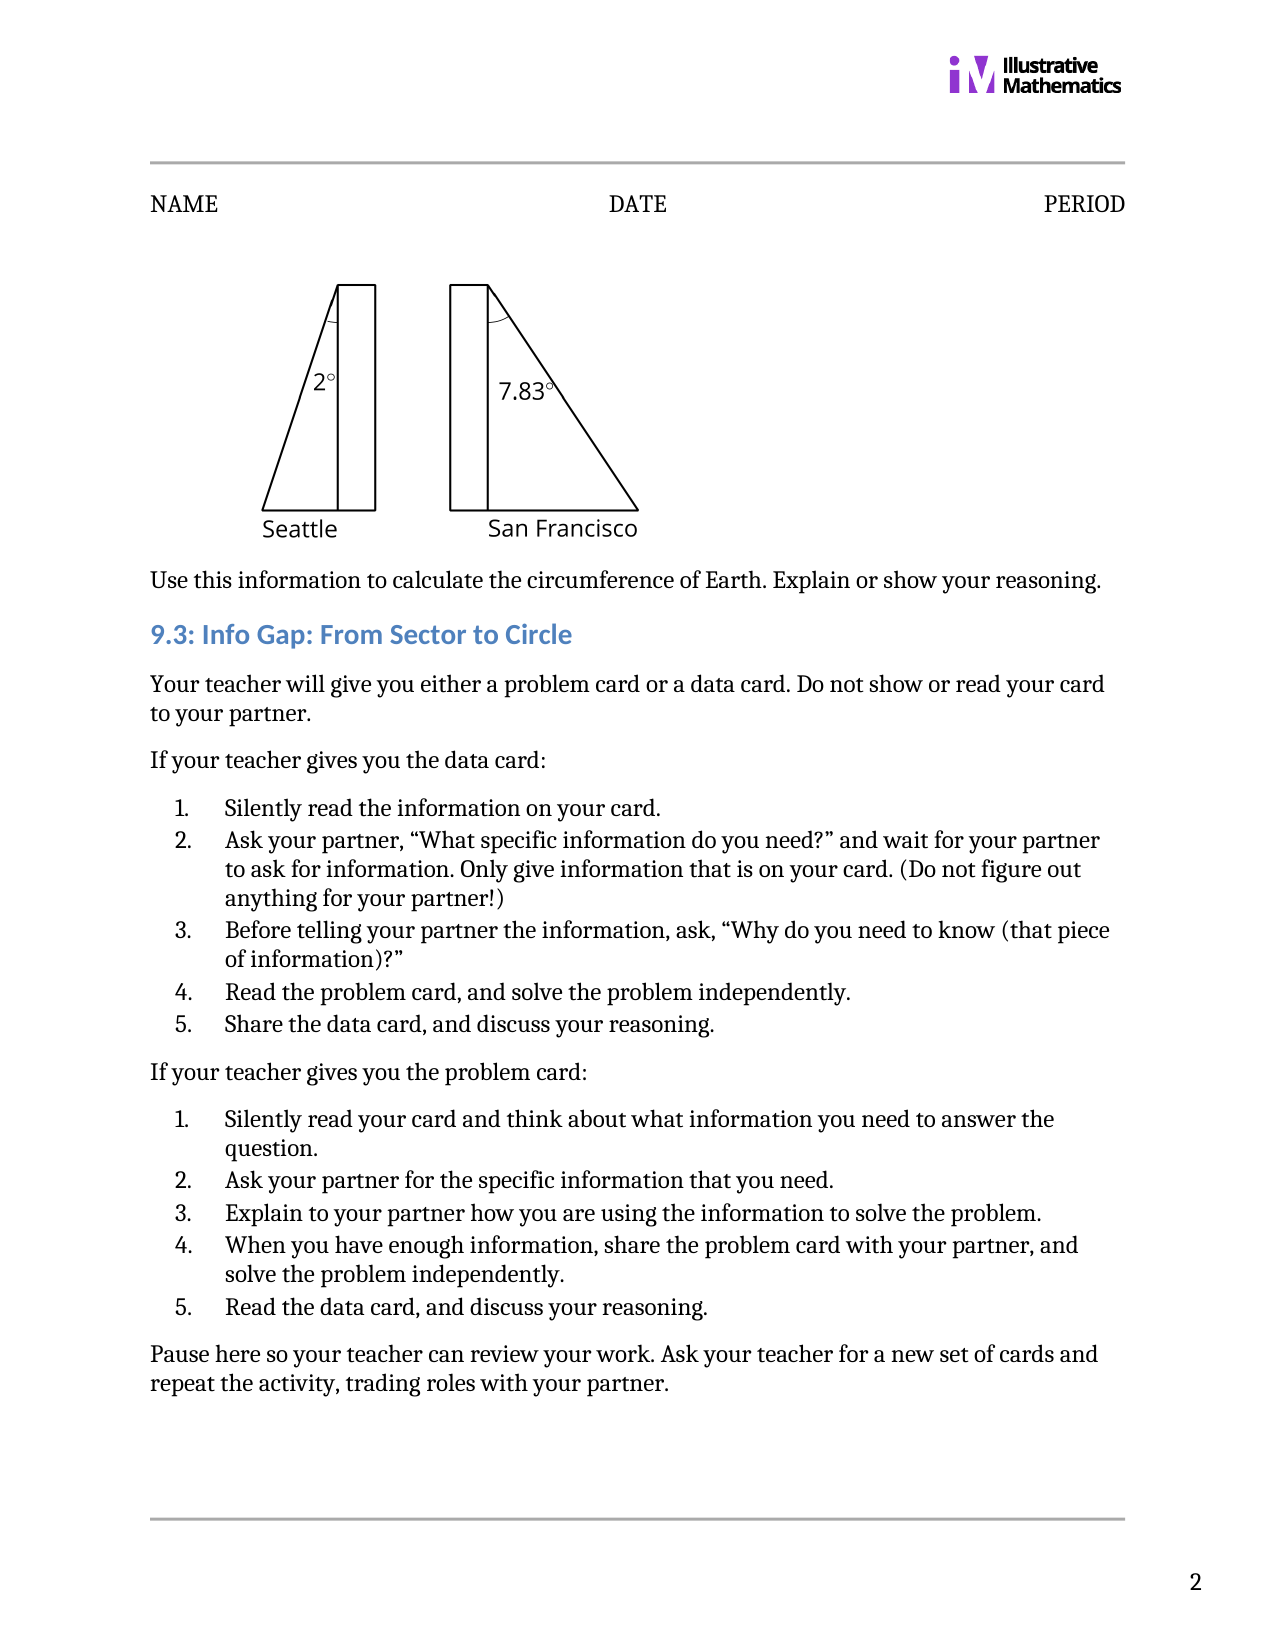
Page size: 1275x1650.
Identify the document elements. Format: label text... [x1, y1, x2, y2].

list When you have enough information, share the problem card with your partner, and solve the problem independently. [175, 1231, 1125, 1289]
text If your teacher gives you the problem card: [150, 1058, 1125, 1086]
list Before telling your partner the information, ask, “Why do you need to know (that piece of information)?” [175, 916, 1125, 974]
text Use this information to calculate the circumference of Earth. Explain or show your reasoning. [150, 566, 1125, 595]
list Share the data card, and discuss your reasoning. [175, 1010, 1125, 1039]
list Silently read your card and think about what information you need to answer the question. [175, 1105, 1125, 1163]
list Ask your partner for the specific information that you need. [175, 1166, 1125, 1195]
list Read the problem card, and solve the problem independently. [175, 978, 1125, 1006]
subtitle 9.3: Info Gap: From Sector to Circle [150, 616, 1125, 651]
text Pause here so your teacher can review your work. Ask your teacher for a new set of cards and repeat the activity, trading roles with your partner. [150, 1340, 1125, 1398]
list Ask your partner, “What specific information do you need?” and wait for your partner to ask for information. Only give information that is on your card. (Do not figure out anything for your partner!) [175, 826, 1125, 913]
list Read the data card, and discuss your reasoning. [175, 1293, 1125, 1321]
text If your teacher gives you the data card: [150, 746, 1125, 775]
picture [168, 247, 657, 548]
list Explain to your partner how you are using the information to solve the problem. [175, 1199, 1125, 1228]
list Silently read the information on your card. [175, 794, 1125, 823]
text Your teacher will give you either a problem card or a data card. Do not show or read your card to your partner. [150, 670, 1125, 728]
picture [949, 55, 1121, 93]
